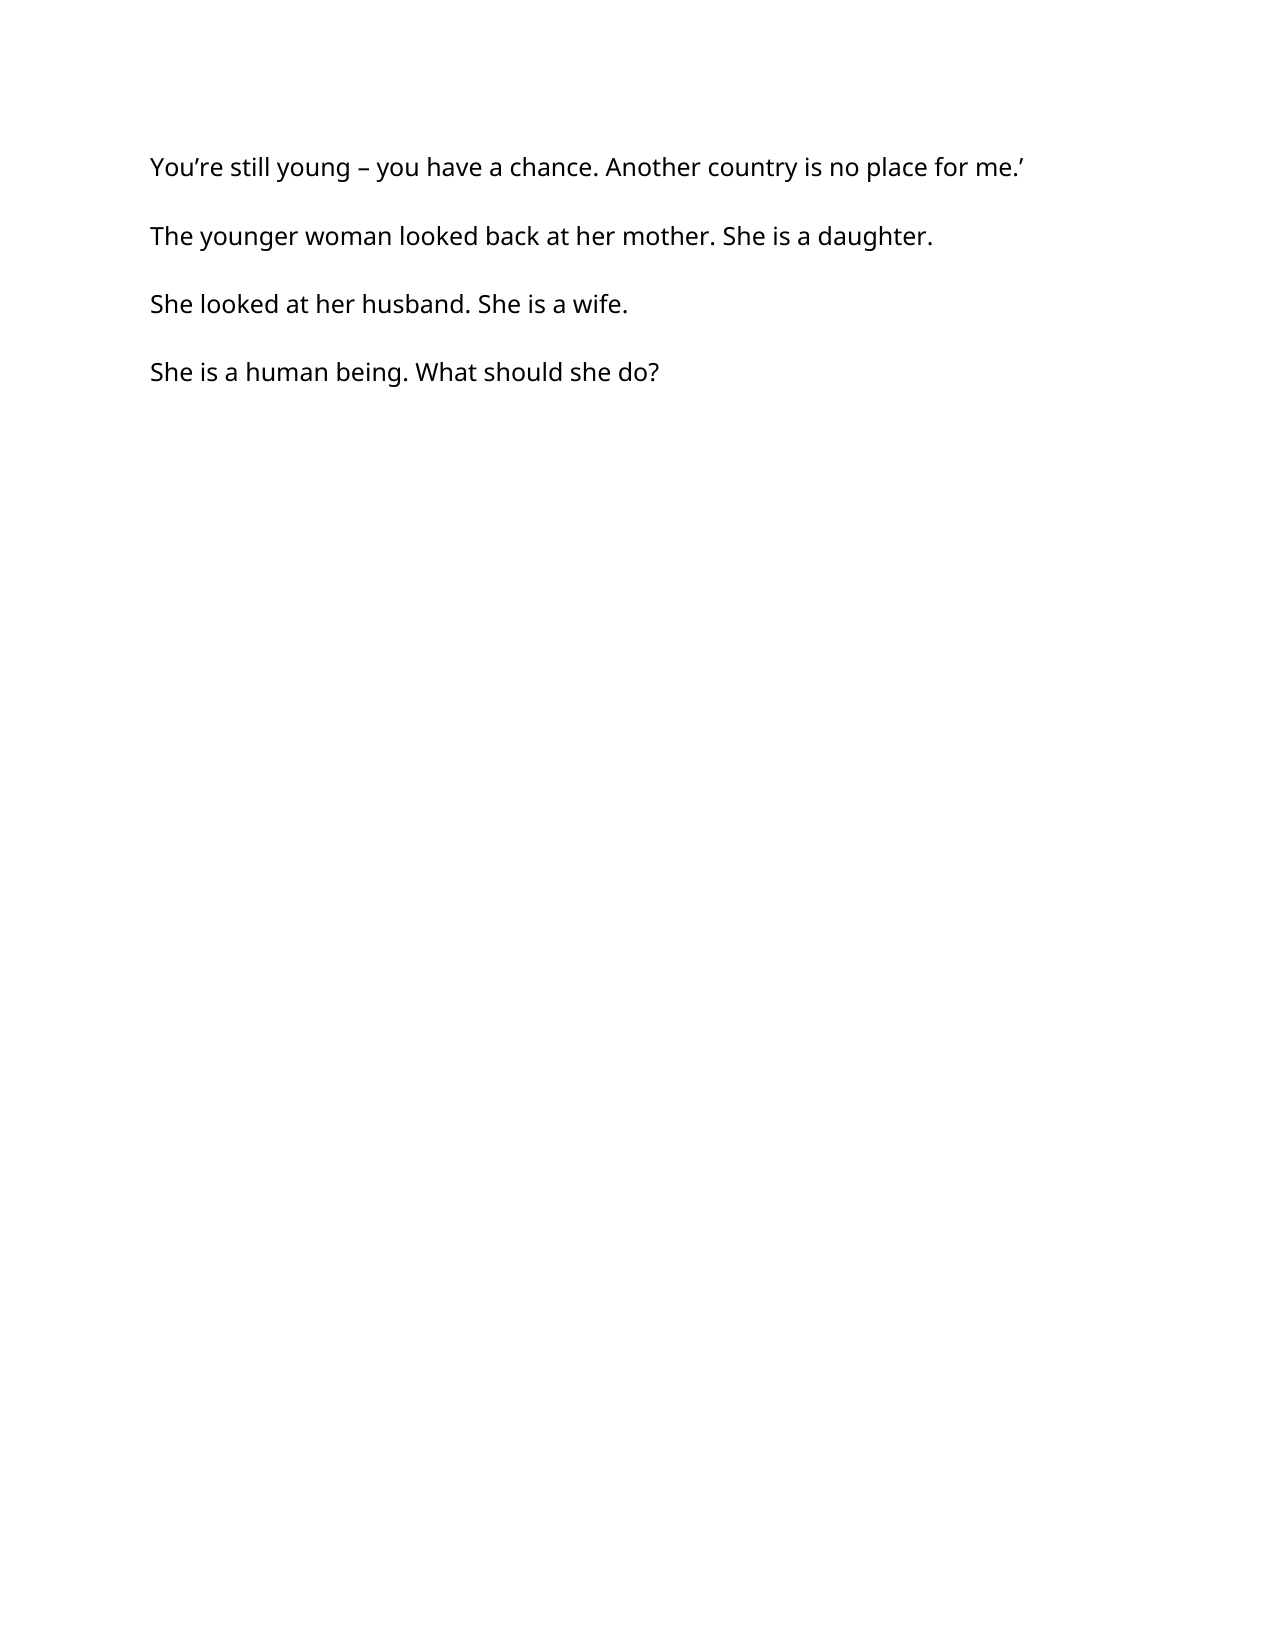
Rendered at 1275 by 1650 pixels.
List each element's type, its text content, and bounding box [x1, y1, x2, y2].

text You’re still young – you have a chance. Another country is no place for me.’ [150, 150, 1125, 184]
text She is a human being. What should she do? [150, 354, 1125, 388]
text The younger woman looked back at her mother. She is a daughter. [150, 218, 1125, 252]
text She looked at her husband. She is a wife. [150, 286, 1125, 320]
